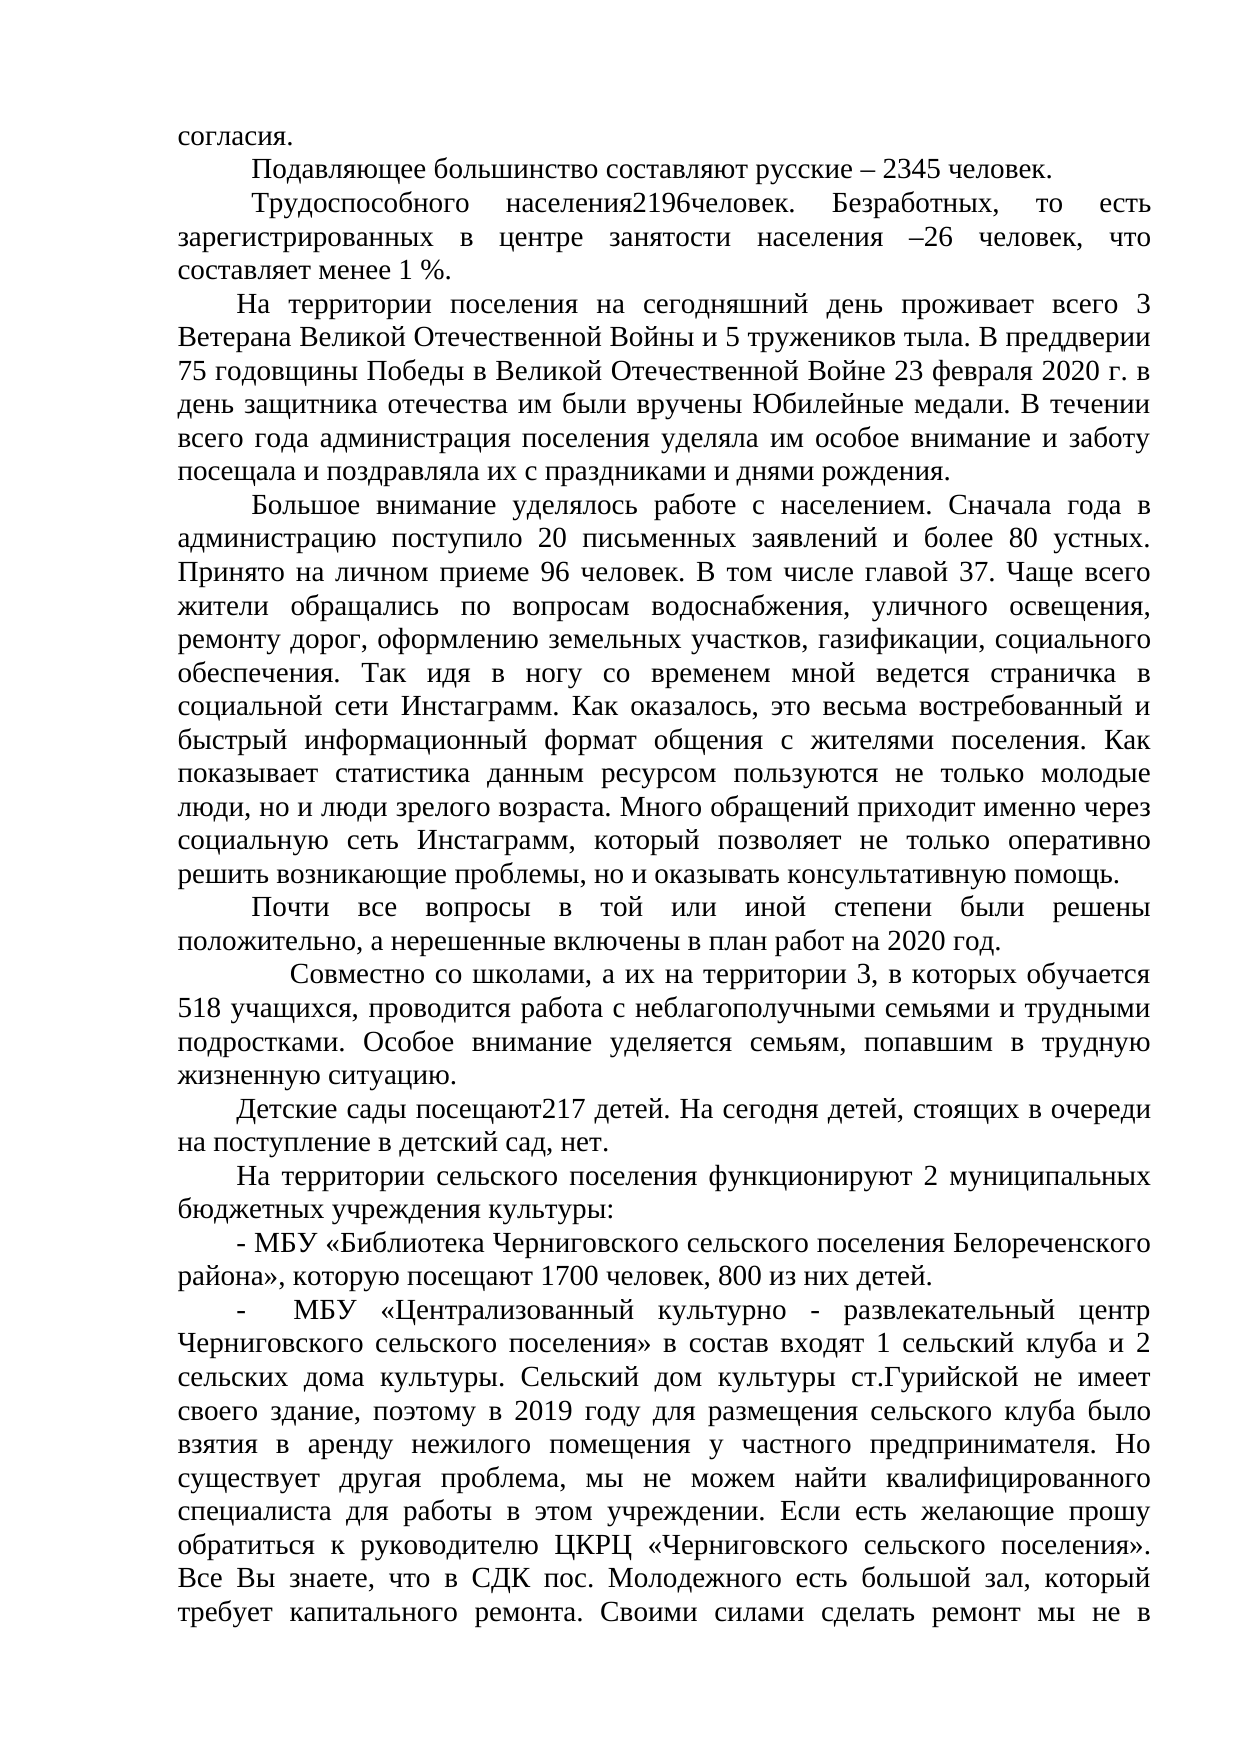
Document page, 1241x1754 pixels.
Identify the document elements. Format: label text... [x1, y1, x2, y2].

text Детские сады посещают217 детей. На сегодня детей, стоящих в очереди на поступление в детский сад, нет. [177, 1091, 1152, 1158]
text На территории сельского поселения функционируют 2 муниципальных бюджетных учреждения культуры: [177, 1158, 1152, 1225]
text На территории поселения на сегодняшний день проживает всего 3 Ветерана Великой Отечественной Войны и 5 тружеников тыла. В преддверии 75 годовщины Победы в Великой Отечественной Войне 23 февраля 2020 г. в день защитника отечества им были вручены Юбилейные медали. В течении всего года администрация поселения уделяла им особое внимание и заботу посещала и поздравляла их с праздниками и днями рождения. [177, 286, 1152, 487]
text - МБУ «Библиотека Черниговского сельского поселения Белореченского района», которую посещают 1700 человек, 800 из них детей. [177, 1225, 1152, 1292]
text Совместно со школами, а их на территории 3, в которых обучается 518 учащихся, проводится работа с неблагополучными семьями и трудными подростками. Особое внимание уделяется семьям, попавшим в трудную жизненную ситуацию. [177, 957, 1152, 1091]
text Почти все вопросы в той или иной степени были решены положительно, а нерешенные включены в план работ на 2020 год. [177, 889, 1152, 957]
text Большое внимание уделялось работе с населением. Сначала года в администрацию поступило 20 письменных заявлений и более 80 устных. Принято на личном приеме 96 человек. В том числе главой 37. Чаще всего жители обращались по вопросам водоснабжения, уличного освещения, ремонту дорог, оформлению земельных участков, газификации, социального обеспечения. Так идя в ногу со временем мной ведется страничка в социальной сети Инстаграмм. Как оказалось, это весьма востребованный и быстрый информационный формат общения с жителями поселения. Как показывает статистика данным ресурсом пользуются не только молодые люди, но и люди зрелого возраста. Много обращений приходит именно через социальную сеть Инстаграмм, который позволяет не только оперативно решить возникающие проблемы, но и оказывать консультативную помощь. [177, 487, 1152, 889]
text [177, 118, 1152, 185]
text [177, 1292, 1152, 1627]
text Трудоспособного населения2196человек. Безработных, то есть зарегистрированных в центре занятости населения –26 человек, что составляет менее 1 %. [177, 185, 1152, 286]
